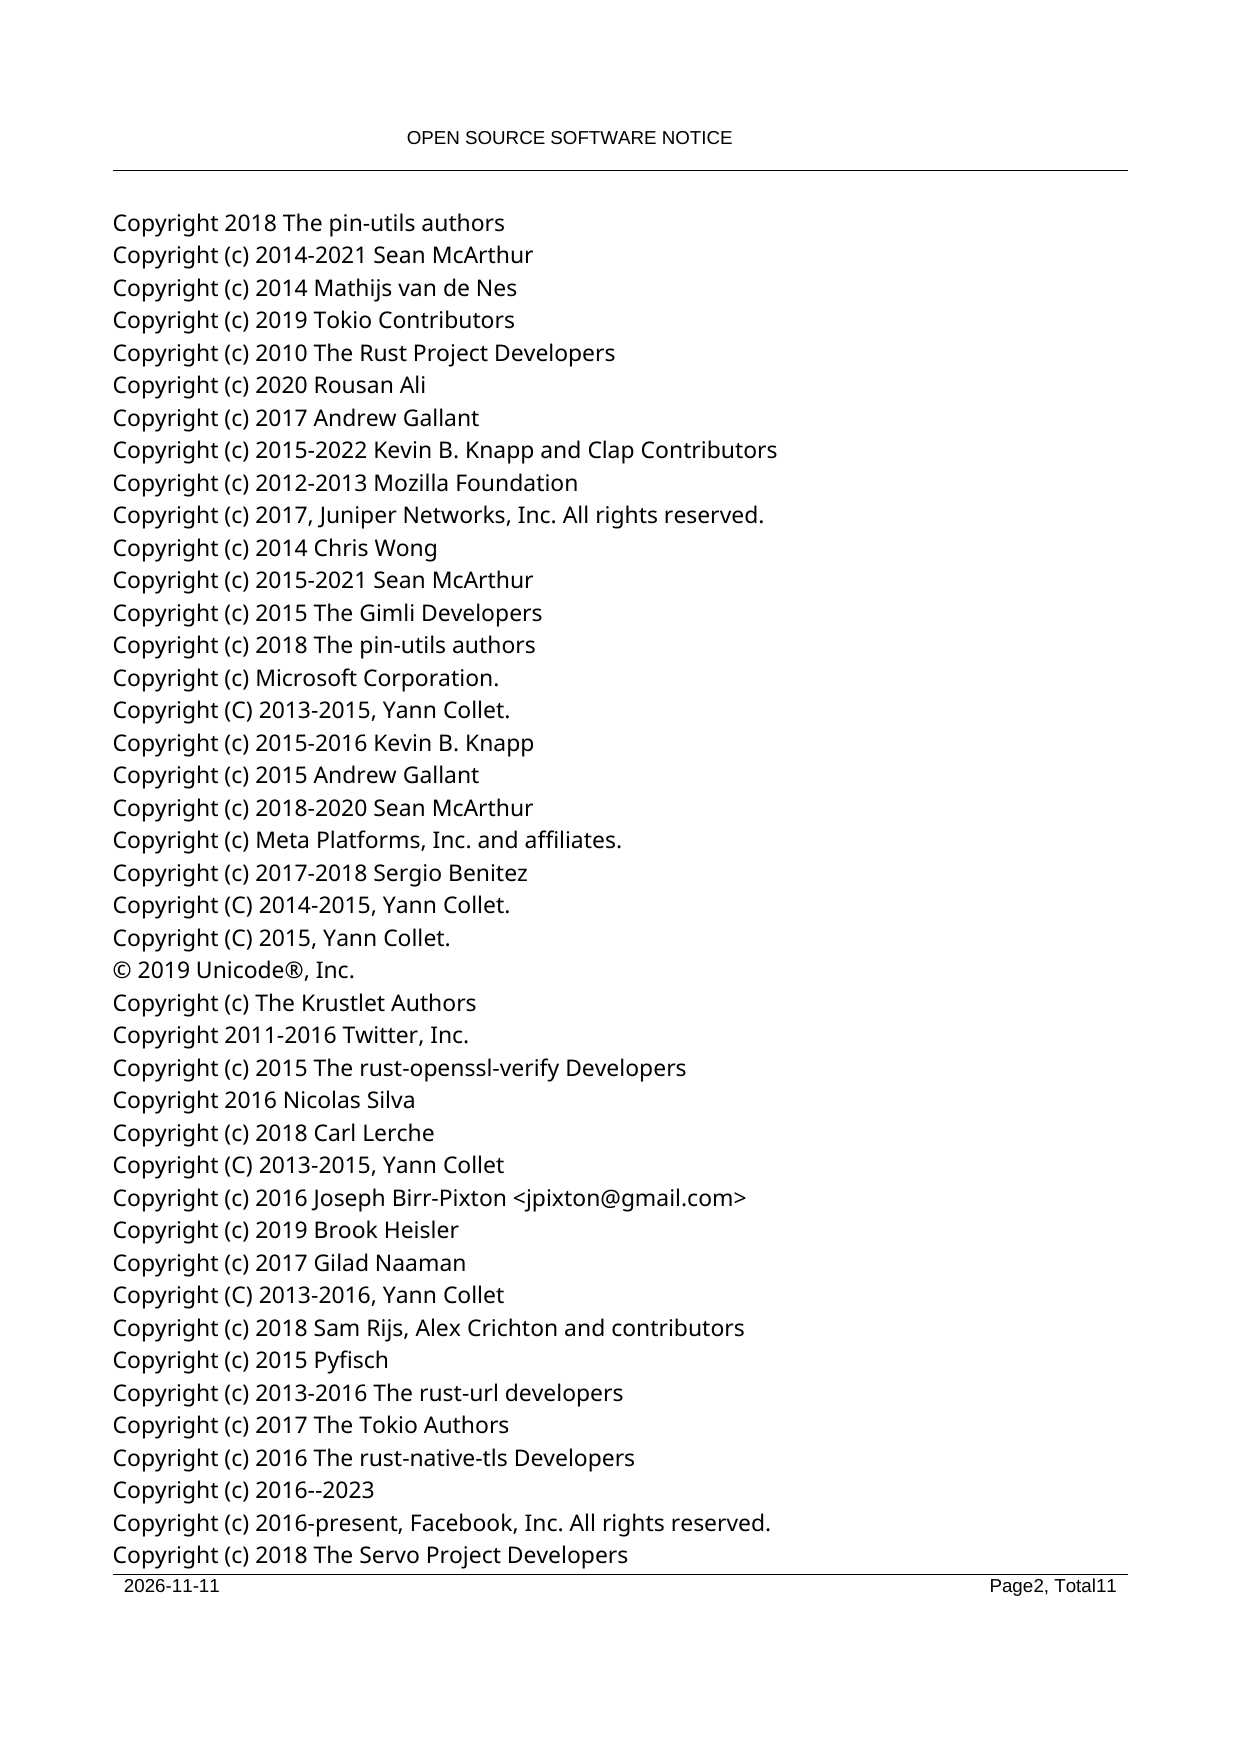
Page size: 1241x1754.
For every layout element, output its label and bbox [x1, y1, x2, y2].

text [112, 206, 1128, 1571]
